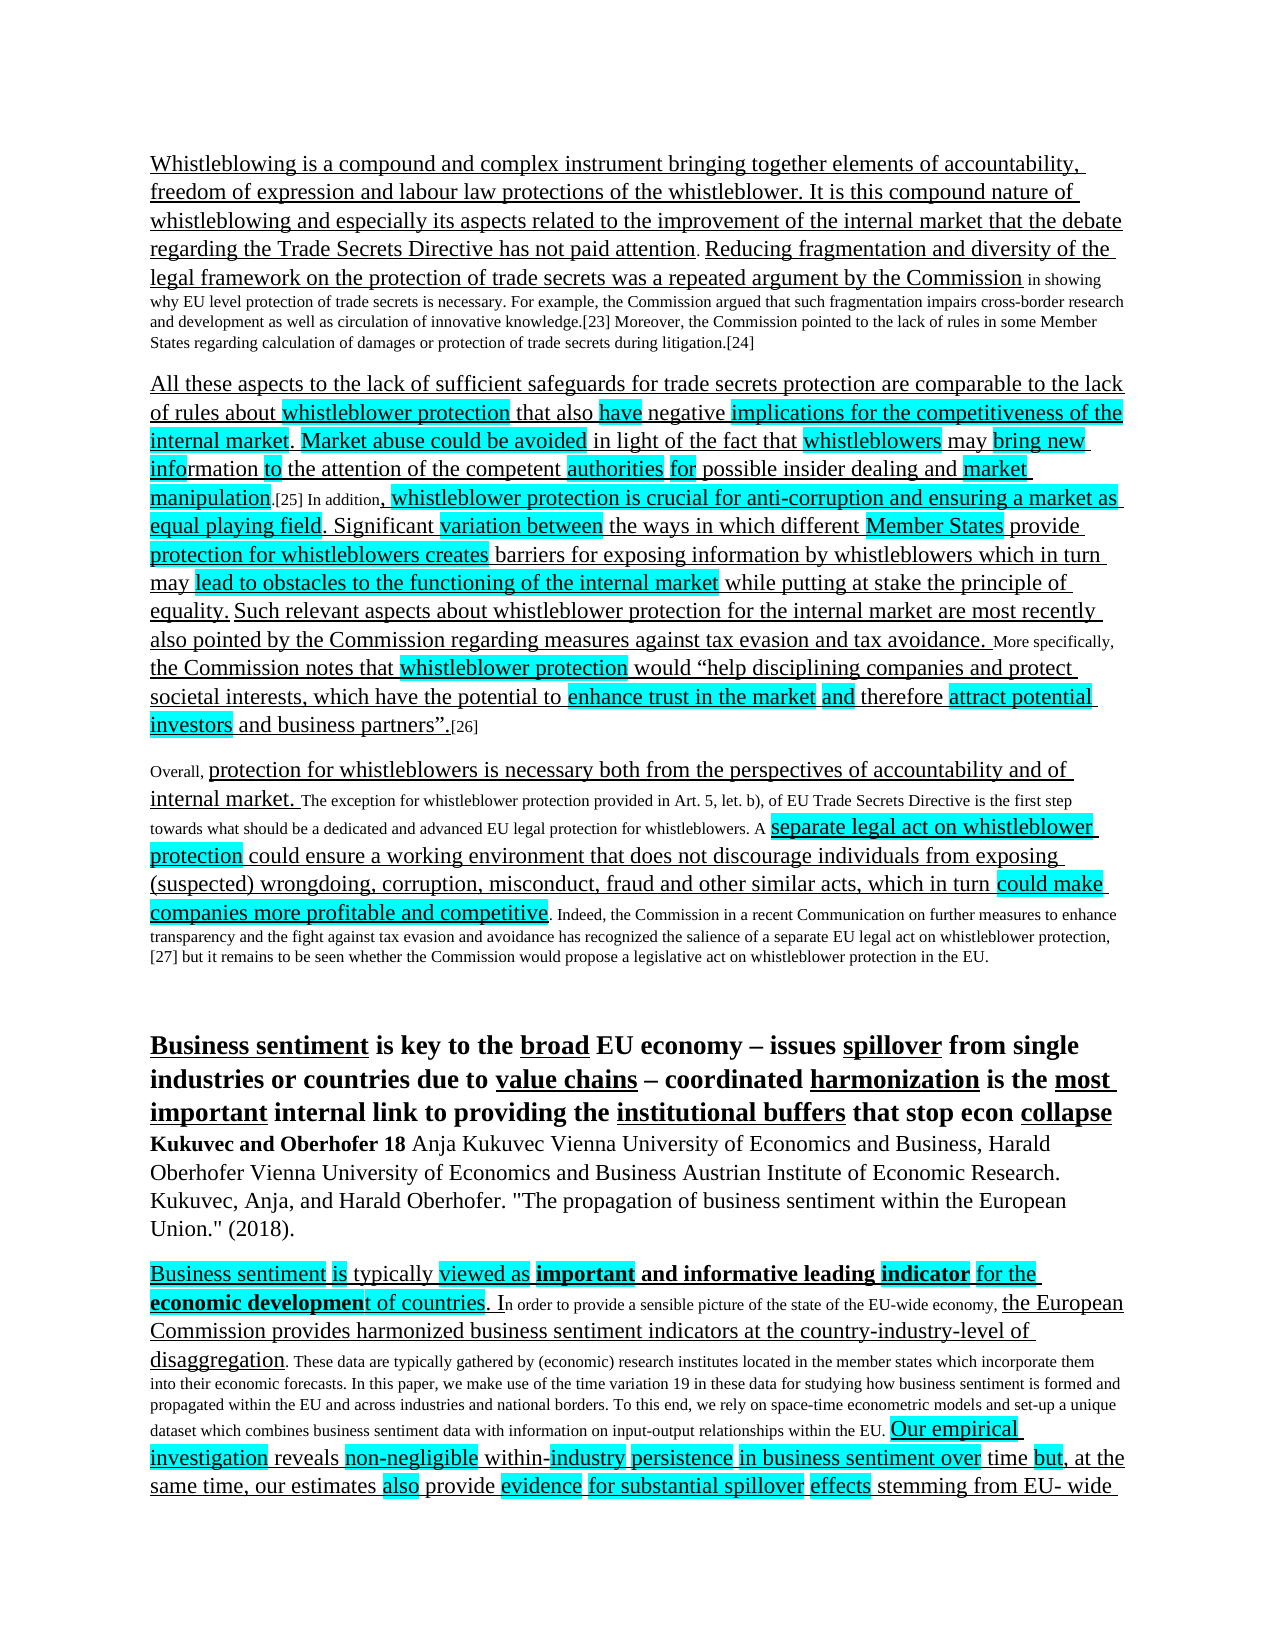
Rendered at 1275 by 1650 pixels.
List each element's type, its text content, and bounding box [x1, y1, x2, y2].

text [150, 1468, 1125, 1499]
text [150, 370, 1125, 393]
subtitle Business sentiment is key to the broad EU economy – issues spillover from single industries or countries due to value chains – coordinated harmonization is the most important internal link to providing the institutional buffers that stop econ collapse [150, 1029, 1125, 1128]
text All these aspects to the lack of sufficient safeguards for trade secrets protection are comparable to the lack of rules about whistleblower protection that also have negative implications for the competitiveness of the internal market. Market abuse could be avoided in light of the fact that whistleblowers may bring new information to the attention of the competent authorities for possible insider dealing and market manipulation.[25] In addition, whistleblower protection is crucial for anti-corruption and ensuring a market as equal playing field. Significant variation between the ways in which different Member States provide protection for whistleblowers creates barriers for exposing information by whistleblowers which in turn may lead to obstacles to the functioning of the internal market while putting at stake the principle of equality. Such relevant aspects about whistleblower protection for the internal market are most recently also pointed by the Commission regarding measures against tax evasion and tax avoidance. More specifically, the Commission notes that whistleblower protection would “help disciplining companies and protect societal interests, which have the potential to enhance trust in the market and therefore attract potential investors and business partners”.[26] [150, 394, 1125, 738]
text Whistleblowing is a compound and complex instrument bringing together elements of accountability, freedom of expression and labour law protections of the whistleblower. It is this compound nature of whistleblowing and especially its aspects related to the improvement of the internal market that the debate regarding the Trade Secrets Directive has not paid attention. Reducing fragmentation and diversity of the legal framework on the protection of trade secrets was a repeated argument by the Commission in showing why EU level protection of trade secrets is necessary. For example, the Commission argued that such fragmentation impairs cross-border research and development as well as circulation of innovative knowledge.[23] Moreover, the Commission pointed to the lack of rules in some Member States regarding calculation of damages or protection of trade secrets during litigation.[24] [150, 150, 1125, 352]
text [150, 1261, 1125, 1467]
text Overall, protection for whistleblowers is necessary both from the perspectives of accountability and of internal market. The exception for whistleblower protection provided in Art. 5, let. b), of EU Trade Secrets Directive is the first step towards what should be a dedicated and advanced EU legal protection for whistleblowers. A separate legal act on whistleblower protection could ensure a working environment that does not discourage individuals from exposing (suspected) wrongdoing, corruption, misconduct, fraud and other similar acts, which in turn could make companies more profitable and competitive. Indeed, the Commission in a recent Communication on further measures to enhance transparency and the fight against tax evasion and avoidance has recognized the salience of a separate EU legal act on whistleblower protection,[27] but it remains to be seen whether the Commission would propose a legislative act on whistleblower protection in the EU. [150, 756, 1125, 966]
text Kukuvec and Oberhofer 18 Anja Kukuvec Vienna University of Economics and Business, Harald Oberhofer Vienna University of Economics and Business Austrian Institute of Economic Research. Kukuvec, Anja, and Harald Oberhofer. "The propagation of business sentiment within the European Union." (2018). [150, 1130, 1125, 1242]
